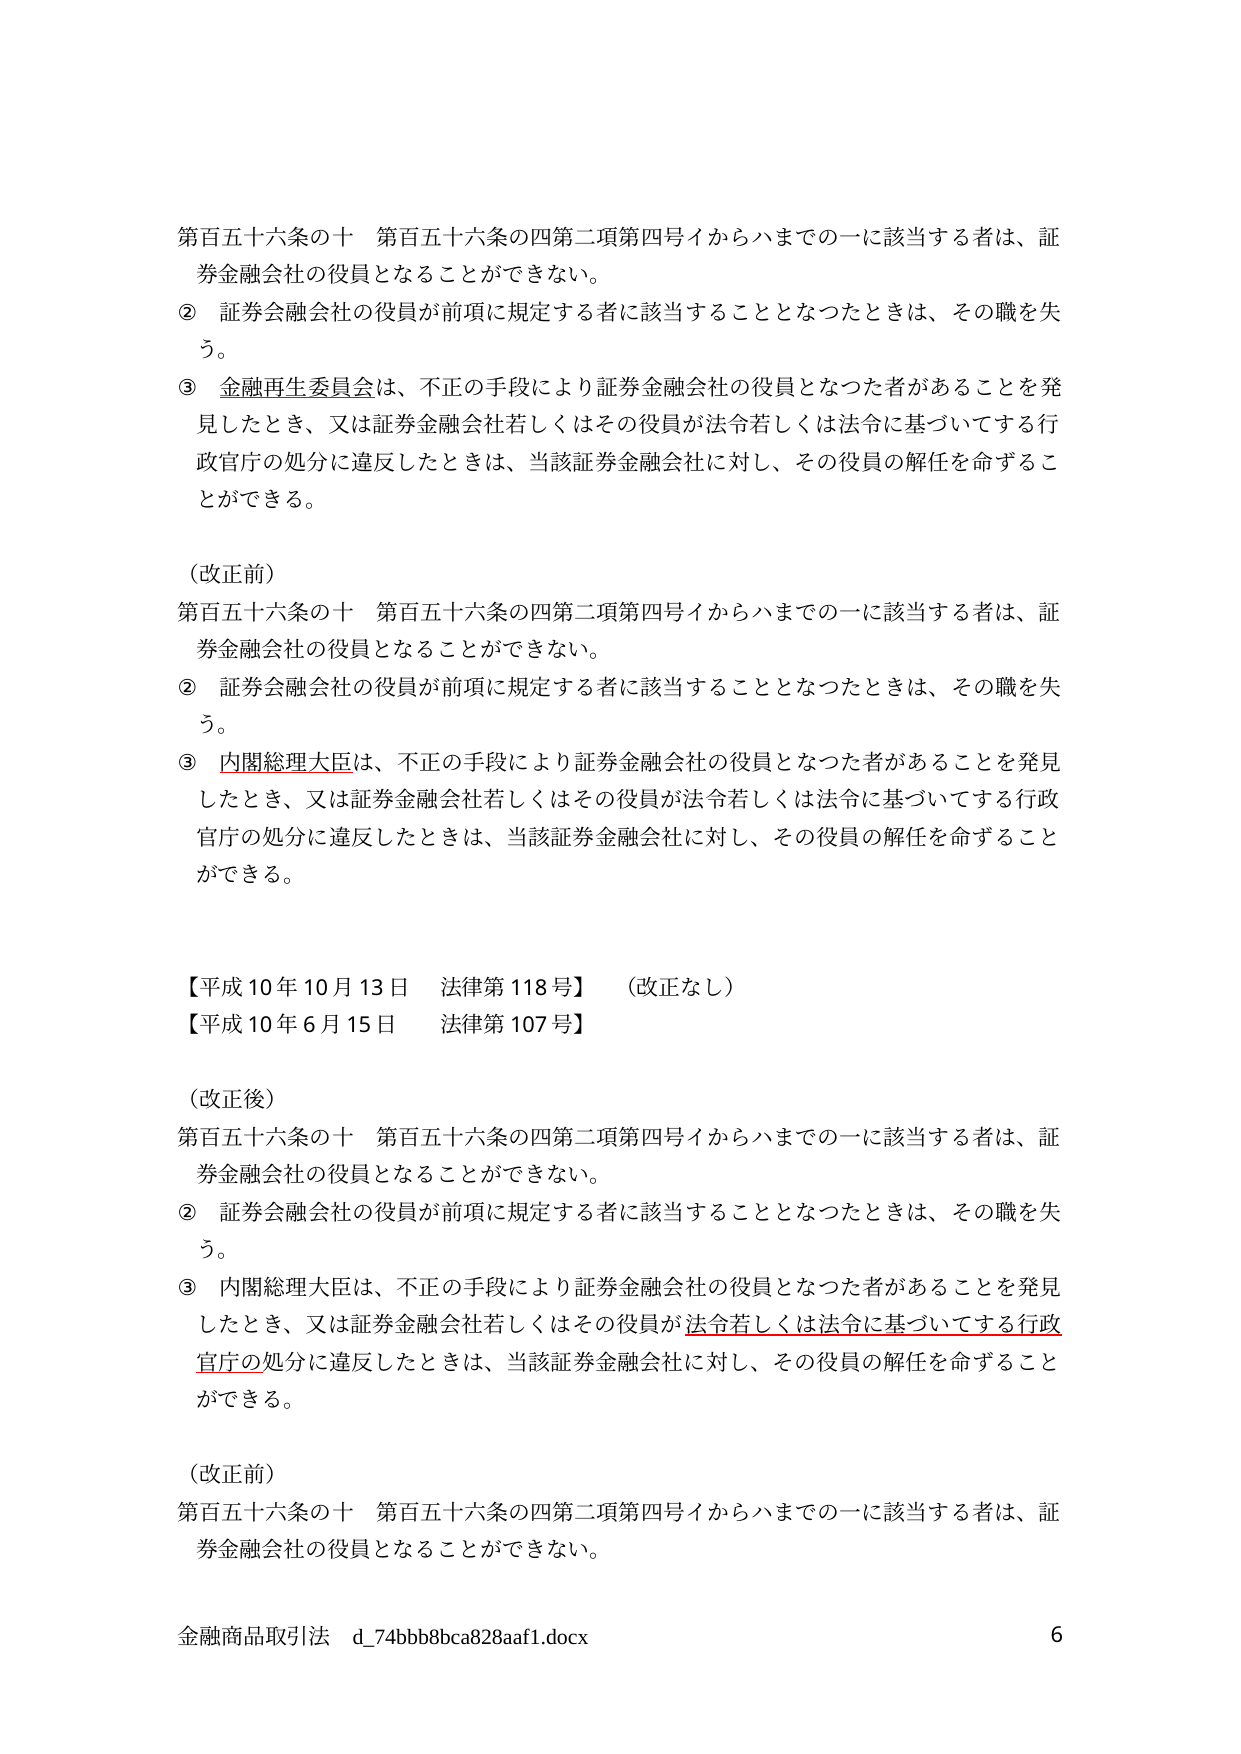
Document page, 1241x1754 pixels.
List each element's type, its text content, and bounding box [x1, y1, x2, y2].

text 第百五十六条の十 第百五十六条の四第二項第四号イからハまでの一に該当する者は、証券金融会社の役員となることができない。 [177, 217, 1063, 292]
text 【平成10年10月13日 法律第118号】 （改正なし） [177, 967, 1063, 1004]
text 【平成10年6月15日 法律第107号】 [177, 1004, 1063, 1042]
text 第百五十六条の十 第百五十六条の四第二項第四号イからハまでの一に該当する者は、証券金融会社の役員となることができない。 [177, 1117, 1063, 1192]
text ③ 内閣総理大臣は、不正の手段により証券金融会社の役員となつた者があることを発見したとき、又は証券金融会社若しくはその役員が法令若しくは法令に基づいてする行政官庁の処分に違反したときは、当該証券金融会社に対し、その役員の解任を命ずることができる。 [177, 1267, 1063, 1417]
text 第百五十六条の十 第百五十六条の四第二項第四号イからハまでの一に該当する者は、証券金融会社の役員となることができない。 [177, 592, 1063, 667]
text （改正前） [177, 1454, 1063, 1492]
text ② 証券会融会社の役員が前項に規定する者に該当することとなつたときは、その職を失う。 [177, 292, 1063, 367]
text ② 証券会融会社の役員が前項に規定する者に該当することとなつたときは、その職を失う。 [177, 1192, 1063, 1267]
text 第百五十六条の十 第百五十六条の四第二項第四号イからハまでの一に該当する者は、証券金融会社の役員となることができない。 [177, 1492, 1063, 1567]
text （改正前） [177, 554, 1063, 592]
text ③ 内閣総理大臣は、不正の手段により証券金融会社の役員となつた者があることを発見したとき、又は証券金融会社若しくはその役員が法令若しくは法令に基づいてする行政官庁の処分に違反したときは、当該証券金融会社に対し、その役員の解任を命ずることができる。 [177, 742, 1063, 892]
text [177, 367, 1063, 517]
text ② 証券会融会社の役員が前項に規定する者に該当することとなつたときは、その職を失う。 [177, 667, 1063, 742]
text （改正後） [177, 1079, 1063, 1117]
